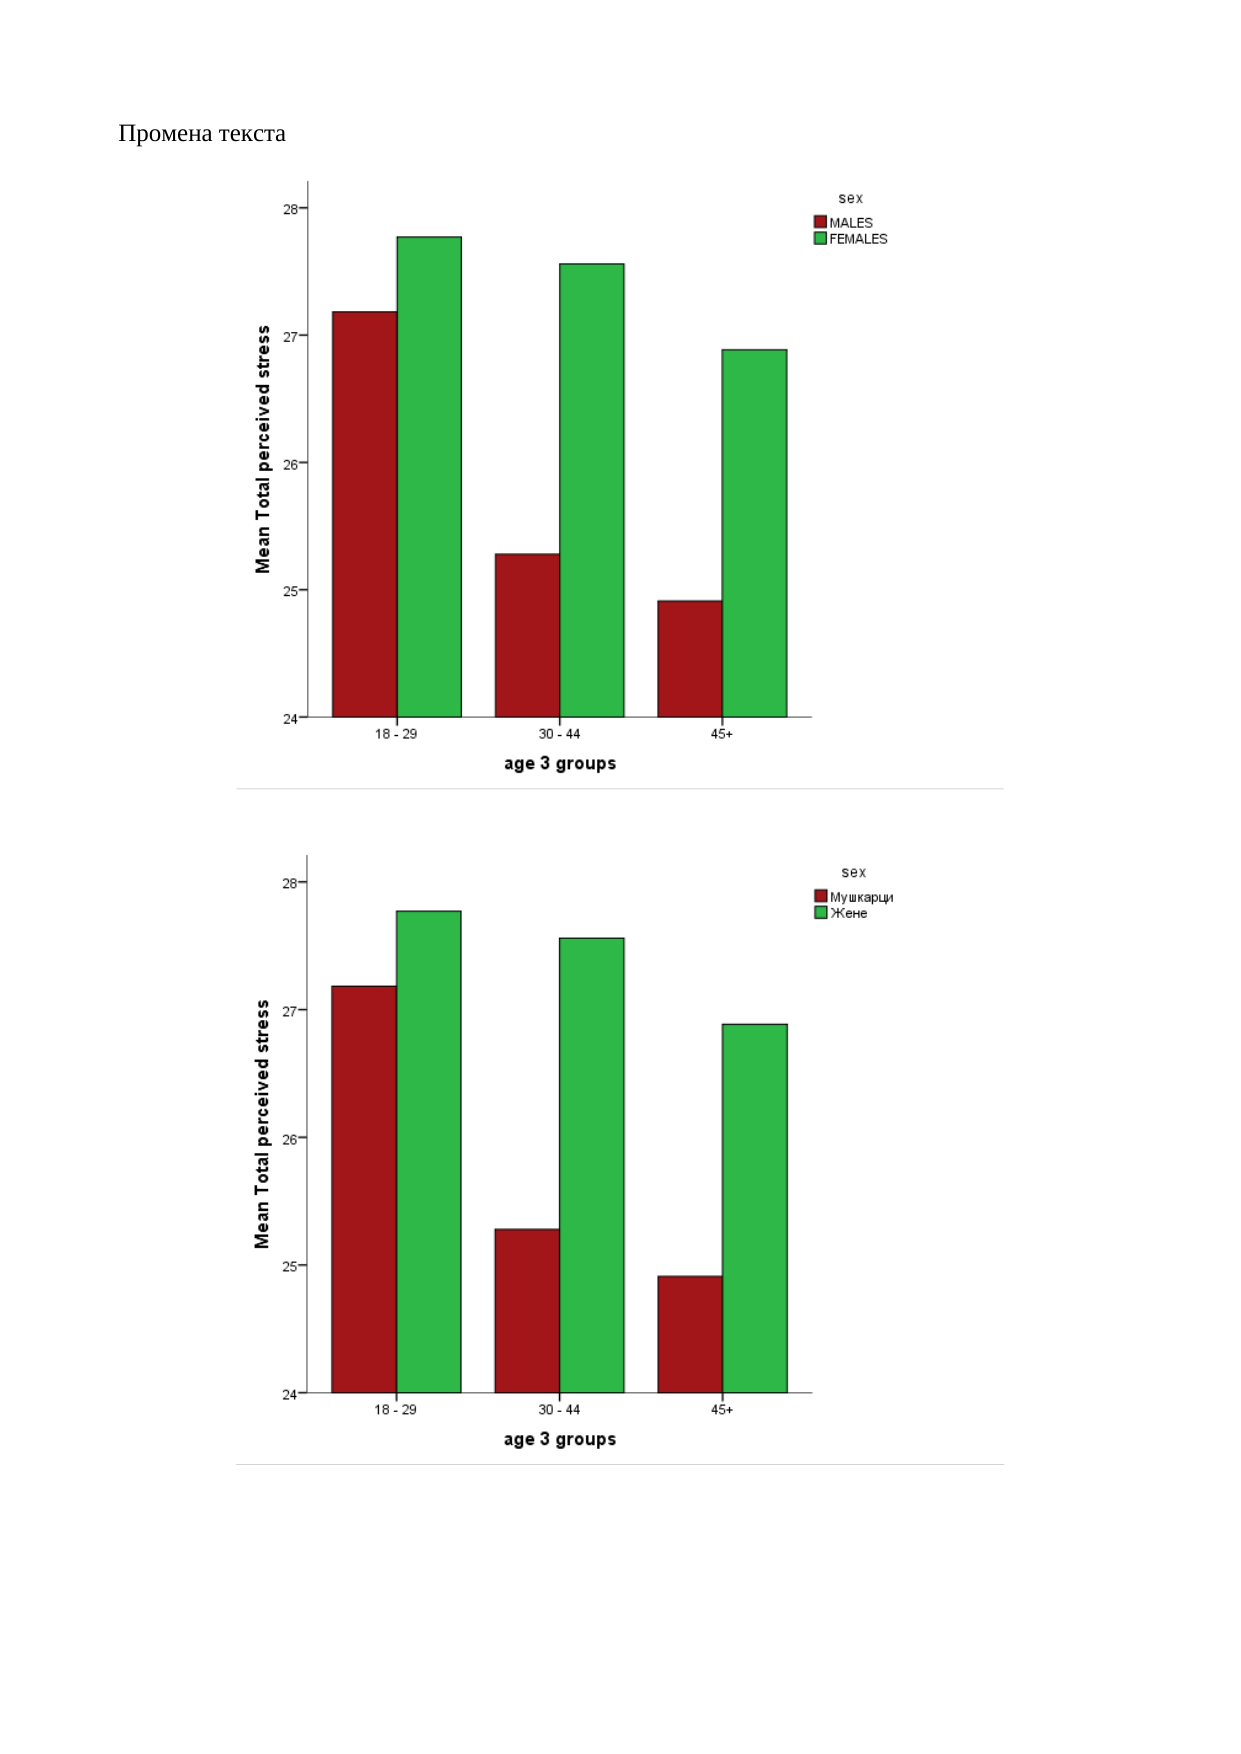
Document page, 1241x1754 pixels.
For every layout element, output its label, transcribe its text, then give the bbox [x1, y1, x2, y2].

text Промена текста [118, 118, 1122, 147]
picture [236, 175, 1004, 821]
picture [235, 849, 1005, 1497]
